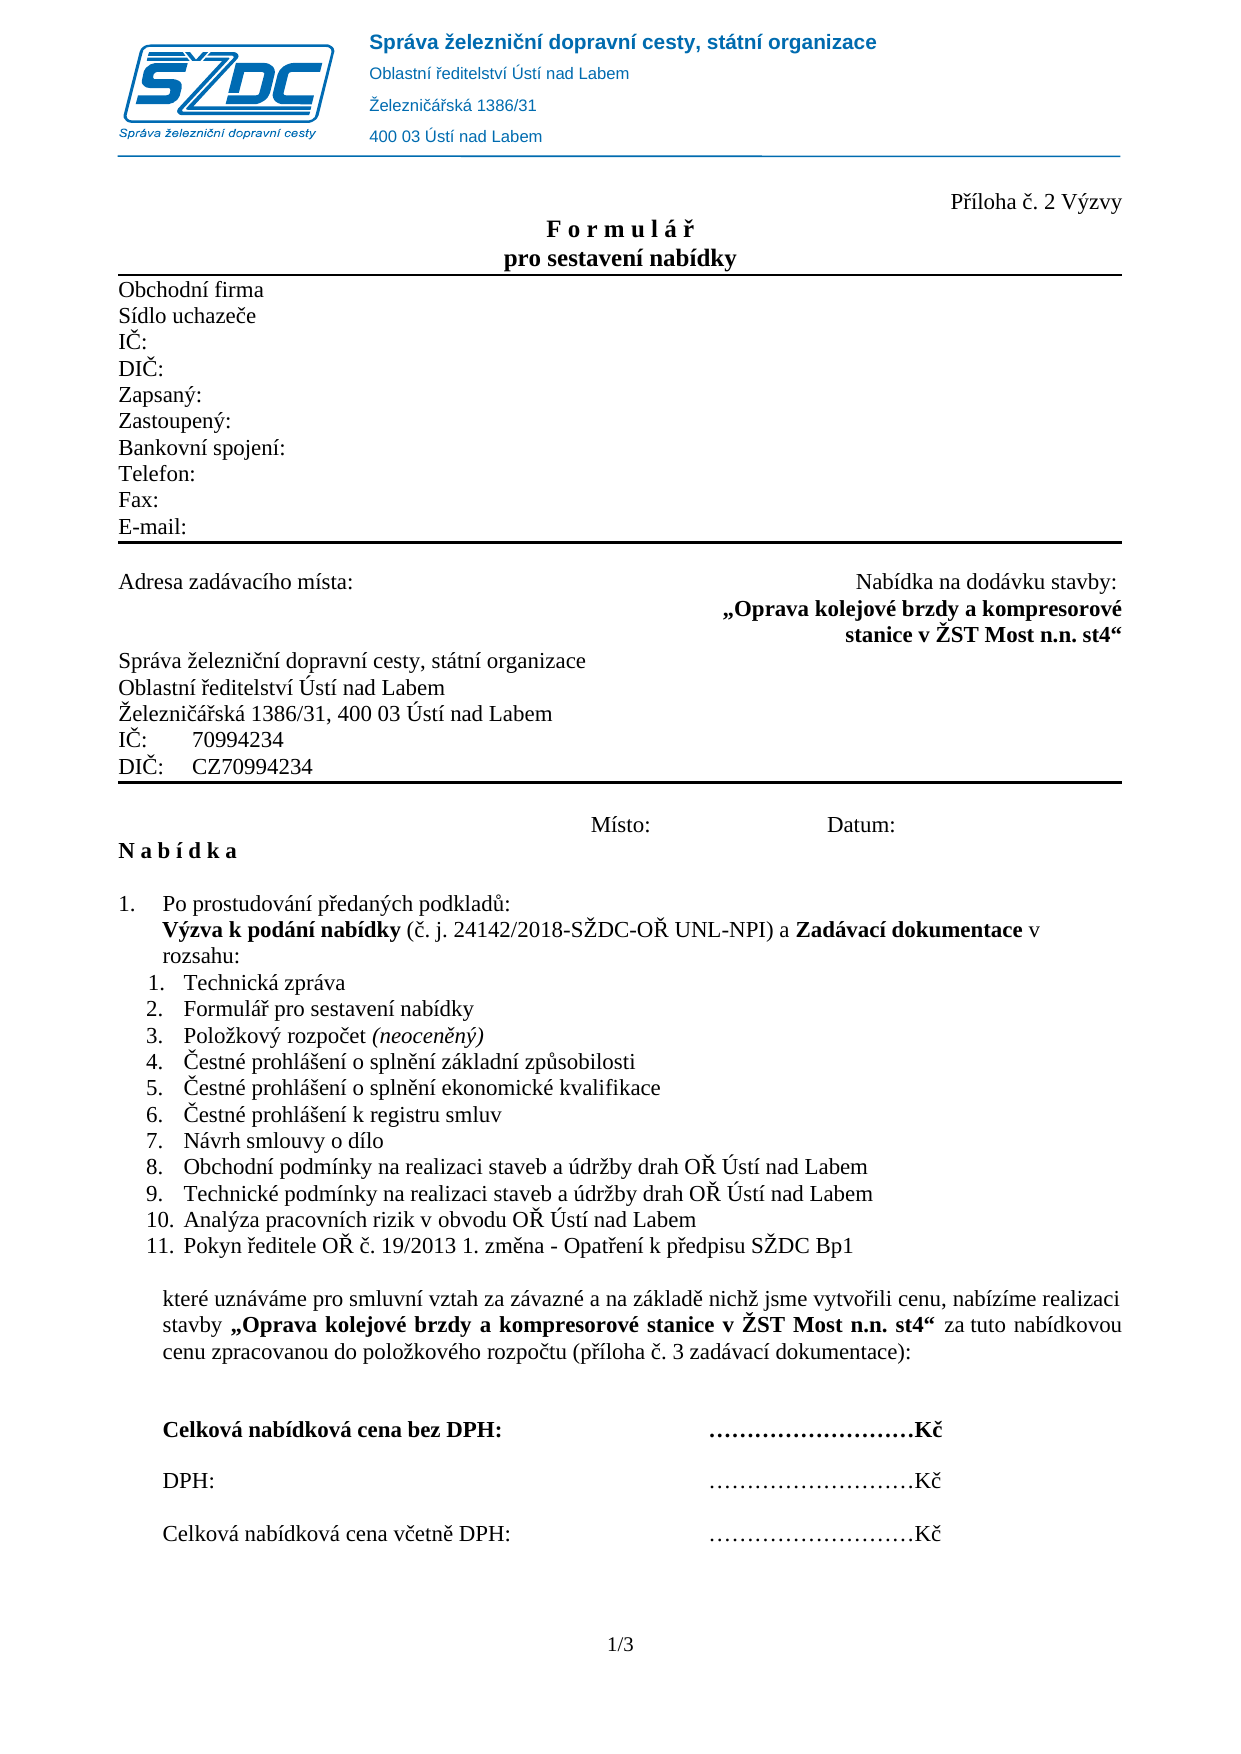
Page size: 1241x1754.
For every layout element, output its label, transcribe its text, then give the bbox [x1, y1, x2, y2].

text Železničářská 1386/31, 400 03 Ústí nad Labem [118, 700, 1122, 727]
text Obchodní firma [118, 276, 1122, 302]
list Celková nabídková cena bez DPH: ………………………Kč [162, 1416, 1122, 1442]
text Příloha č. 2 Výzvy [118, 188, 1122, 214]
list Obchodní podmínky na realizaci staveb a údržby drah OŘ Ústí nad Labem [146, 1153, 1122, 1180]
text pro sestavení nabídky [118, 243, 1122, 274]
list Položkový rozpočet (neoceněný) [146, 1022, 1122, 1048]
text IČ: 70994234 [118, 727, 1122, 753]
text DIČ: [118, 355, 1122, 381]
list Návrh smlouvy o dílo [146, 1127, 1122, 1153]
text Výzva k podání nabídky (č. j. 24142/2018-SŽDC-OŘ UNL-NPI) a Zadávací dokumentace v rozsahu: [162, 916, 1122, 969]
text F o r m u l á ř [118, 214, 1122, 243]
text Správa železniční dopravní cesty, státní organizace [118, 647, 1122, 674]
list Čestné prohlášení k registru smluv [146, 1101, 1122, 1127]
list Technické podmínky na realizaci staveb a údržby drah OŘ Ústí nad Labem [146, 1180, 1122, 1206]
list Technická zpráva [148, 969, 1122, 995]
list Pokyn ředitele OŘ č. 19/2013 1. změna - Opatření k předpisu SŽDC Bp1 [146, 1232, 1122, 1259]
text Oblastní ředitelství Ústí nad Labem [118, 674, 1122, 700]
list Formulář pro sestavení nabídky [146, 995, 1122, 1022]
text „Oprava kolejové brzdy a kompresorové stanice v ŽST Most n.n. st4“ [708, 595, 1122, 647]
list Čestné prohlášení o splnění základní způsobilosti [146, 1048, 1122, 1074]
list Celková nabídková cena včetně DPH: ………………………Kč [162, 1520, 1122, 1546]
text které uznáváme pro smluvní vztah za závazné a na základě nichž jsme vytvořili cenu, nabízíme realizaci stavby „Oprava kolejové brzdy a kompresorové stanice v ŽST Most n.n. st4“ za tuto nabídkovou cenu zpracovanou do položkového rozpočtu (příloha č. 3 zadávací dokumentace): [162, 1285, 1122, 1364]
list DPH: ………………………Kč [162, 1467, 1122, 1520]
text Telefon: [118, 460, 1122, 486]
list Čestné prohlášení o splnění ekonomické kvalifikace [146, 1074, 1122, 1101]
text E-mail: [118, 513, 1122, 541]
text N a b í d k a [118, 837, 1122, 863]
text Místo: Datum: [591, 811, 1122, 837]
text Adresa zadávacího místa: Nabídka na dodávku stavby: [118, 568, 1122, 595]
text IČ: [118, 328, 1122, 355]
list Po prostudování předaných podkladů: [118, 890, 1122, 916]
text DIČ: CZ70994234 [118, 753, 1122, 781]
text Zastoupený: [118, 407, 1122, 434]
text Zapsaný: [118, 381, 1122, 407]
text Sídlo uchazeče [118, 302, 1122, 328]
list Analýza pracovních rizik v obvodu OŘ Ústí nad Labem [146, 1206, 1122, 1232]
text Fax: [118, 486, 1122, 513]
text Bankovní spojení: [118, 434, 1122, 460]
